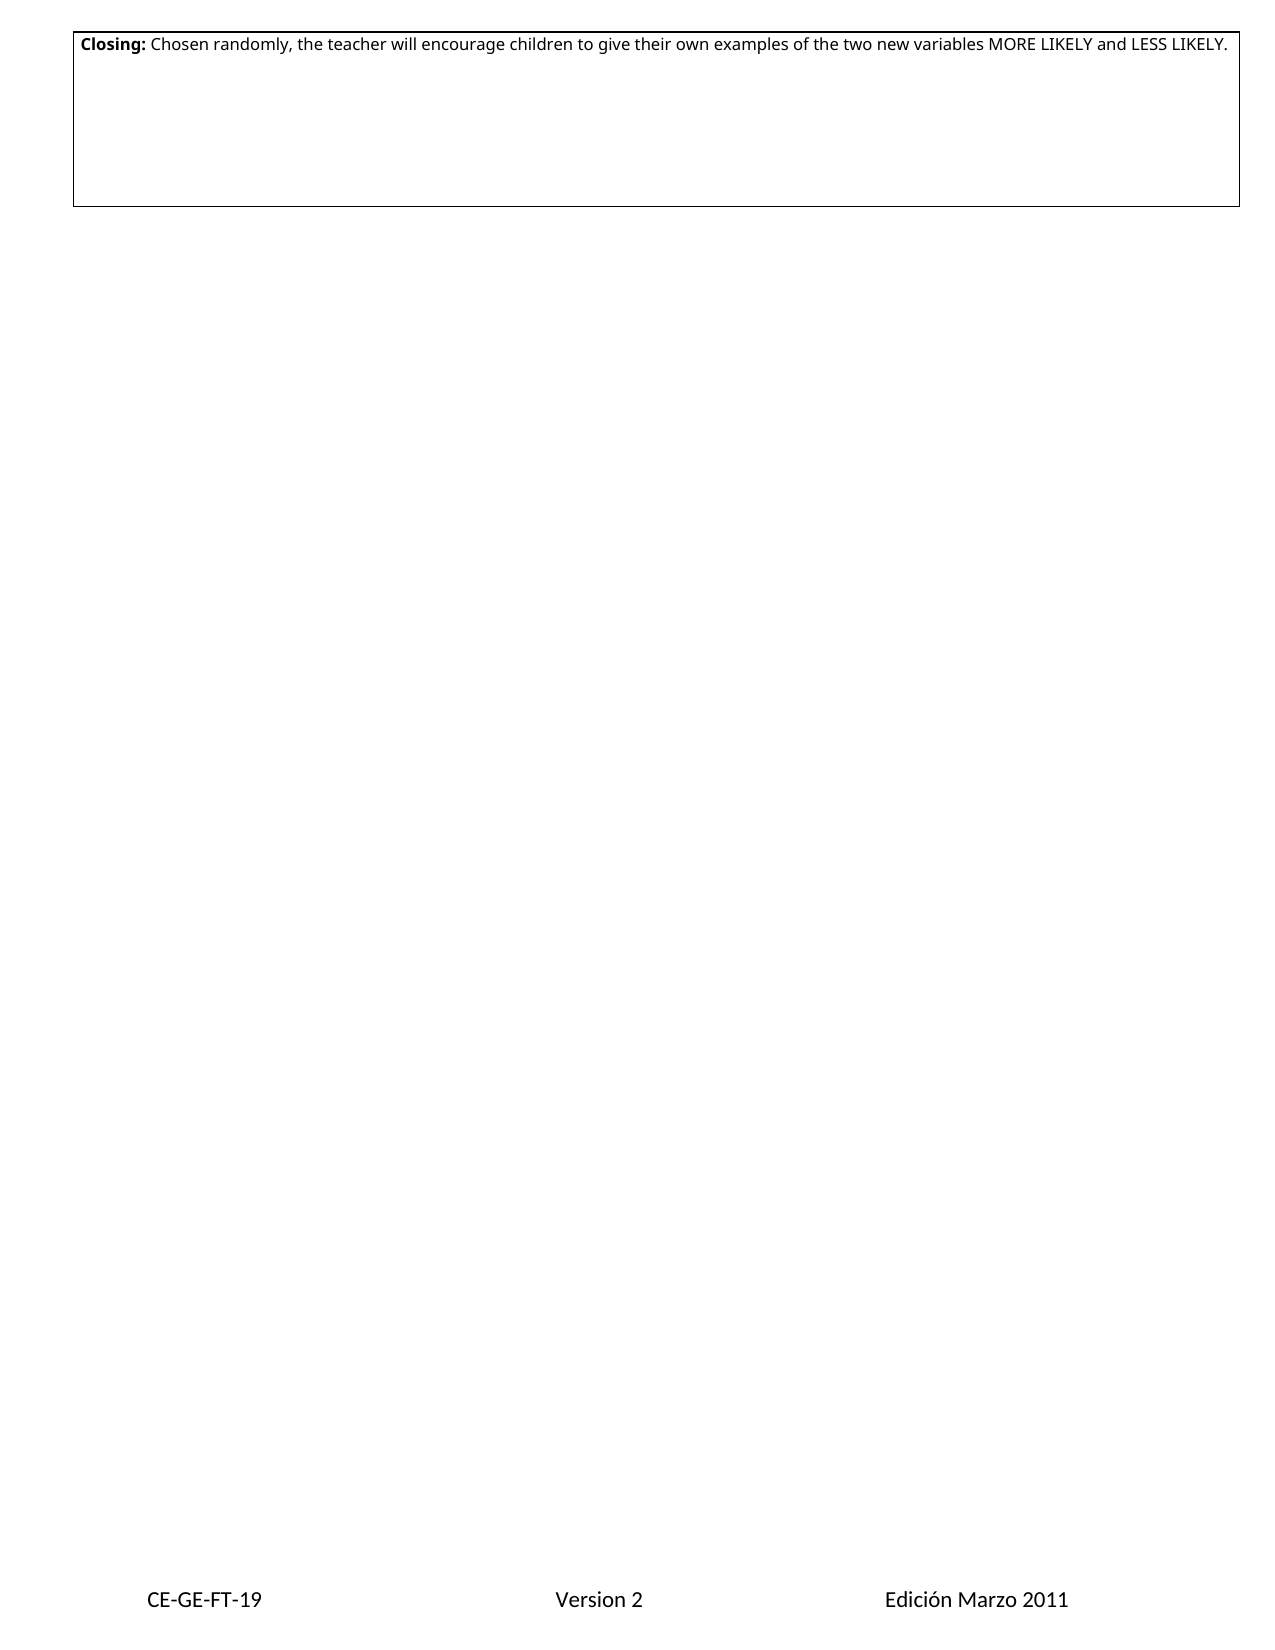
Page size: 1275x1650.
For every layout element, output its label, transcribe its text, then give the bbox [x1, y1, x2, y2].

table_cell Closing: Chosen randomly, the teacher will encourage children to give their own examples of the two new variables MORE LIKELY and LESS LIKELY. [74, 33, 1239, 206]
